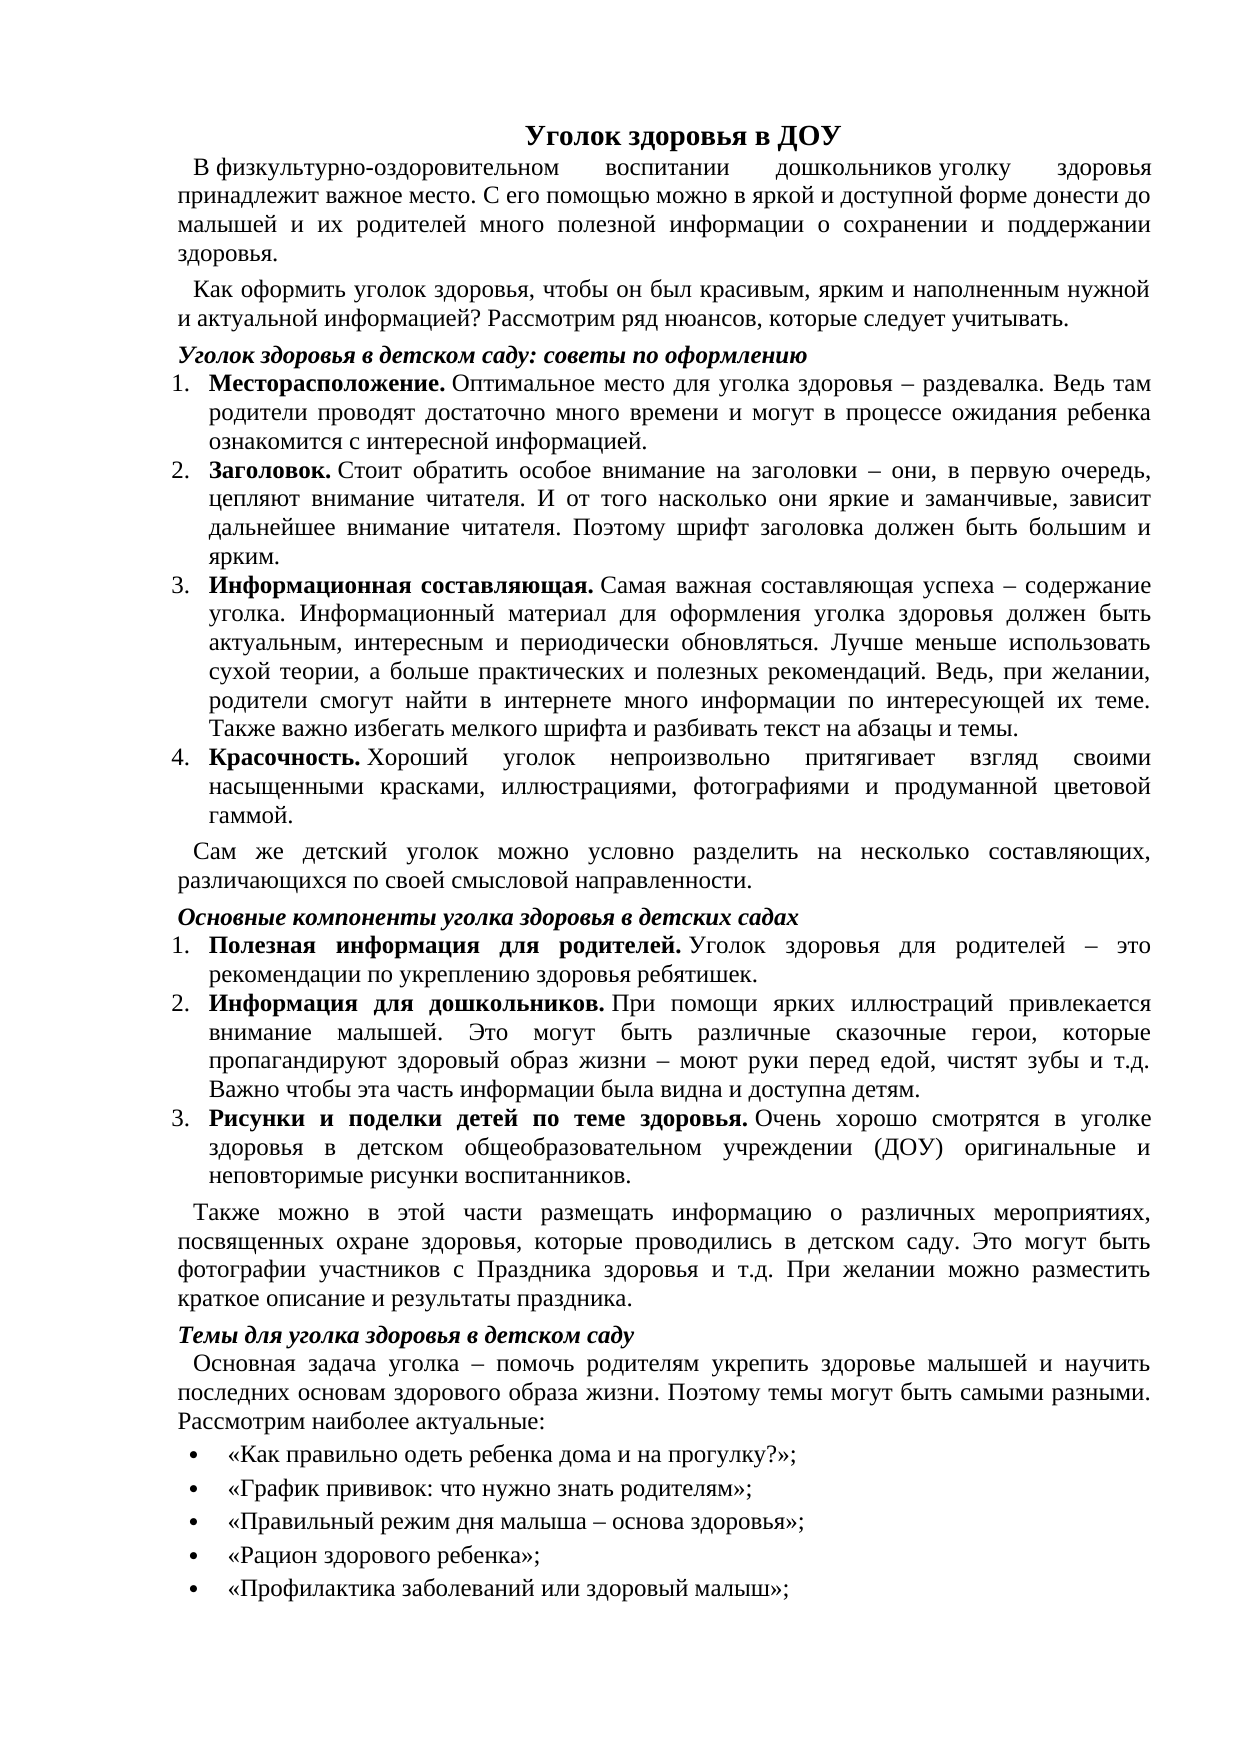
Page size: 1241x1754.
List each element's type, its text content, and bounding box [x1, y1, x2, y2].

text Также можно в этой части размещать информацию о различных мероприятиях, посвященных охране здоровья, которые проводились в детском саду. Это могут быть фотографии участников с Праздника здоровья и т.д. При желании можно разместить краткое описание и результаты праздника. [177, 1197, 1152, 1312]
list «Рацион здорового ребенка»; [190, 1540, 1152, 1568]
list «Профилактика заболеваний или здоровый малыш»; [190, 1573, 1152, 1602]
text Уголок здоровья в детском саду: советы по оформлению [177, 340, 1152, 368]
list Информационная составляющая. Самая важная составляющая успеха – содержание уголка. Информационный материал для оформления уголка здоровья должен быть актуальным, интересным и периодически обновляться. Лучше меньше использовать сухой теории, а больше практических и полезных рекомендаций. Ведь, при желании, родители смогут найти в интернете много информации по интересующей их теме. Также важно избегать мелкого шрифта и разбивать текст на абзацы и темы. [171, 570, 1152, 742]
text Сам же детский уголок можно условно разделить на несколько составляющих, различающихся по своей смысловой направленности. [177, 836, 1152, 894]
text Темы для уголка здоровья в детском саду [177, 1320, 1152, 1348]
list Информация для дошкольников. При помощи ярких иллюстраций привлекается внимание малышей. Это могут быть различные сказочные герои, которые пропагандируют здоровый образ жизни – моют руки перед едой, чистят зубы и т.д. Важно чтобы эта часть информации была видна и доступна детям. [171, 988, 1152, 1103]
list «График прививок: что нужно знать родителям»; [190, 1473, 1152, 1502]
list Красочность. Хороший уголок непроизвольно притягивает взгляд своими насыщенными красками, иллюстрациями, фотографиями и продуманной цветовой гаммой. [171, 742, 1152, 828]
text Уголок здоровья в ДОУ [177, 118, 1152, 152]
list Рисунки и поделки детей по теме здоровья. Очень хорошо смотрятся в уголке здоровья в детском общеобразовательном учреждении (ДОУ) оригинальные и неповторимые рисунки воспитанников. [171, 1103, 1152, 1189]
list «Правильный режим дня малыша – основа здоровья»; [190, 1506, 1152, 1535]
text В физкультурно-оздоровительном воспитании дошкольников уголку здоровья принадлежит важное место. С его помощью можно в яркой и доступной форме донести до малышей и их родителей много полезной информации о сохранении и поддержании здоровья. [177, 152, 1152, 267]
list Заголовок. Стоит обратить особое внимание на заголовки – они, в первую очередь, цепляют внимание читателя. И от того насколько они яркие и заманчивые, зависит дальнейшее внимание читателя. Поэтому шрифт заголовка должен быть большим и ярким. [171, 455, 1152, 570]
list Полезная информация для родителей. Уголок здоровья для родителей – это рекомендации по укреплению здоровья ребятишек. [171, 930, 1152, 988]
list Месторасположение. Оптимальное место для уголка здоровья – раздевалка. Ведь там родители проводят достаточно много времени и могут в процессе ожидания ребенка ознакомится с интересной информацией. [171, 368, 1152, 455]
list «Как правильно одеть ребенка дома и на прогулку?»; [190, 1439, 1152, 1468]
text Основные компоненты уголка здоровья в детских садах [177, 902, 1152, 930]
text Основная задача уголка – помочь родителям укрепить здоровье малышей и научить последних основам здорового образа жизни. Поэтому темы могут быть самыми разными. Рассмотрим наиболее актуальные: [177, 1348, 1152, 1435]
text Как оформить уголок здоровья, чтобы он был красивым, ярким и наполненным нужной и актуальной информацией? Рассмотрим ряд нюансов, которые следует учитывать. [177, 274, 1152, 332]
